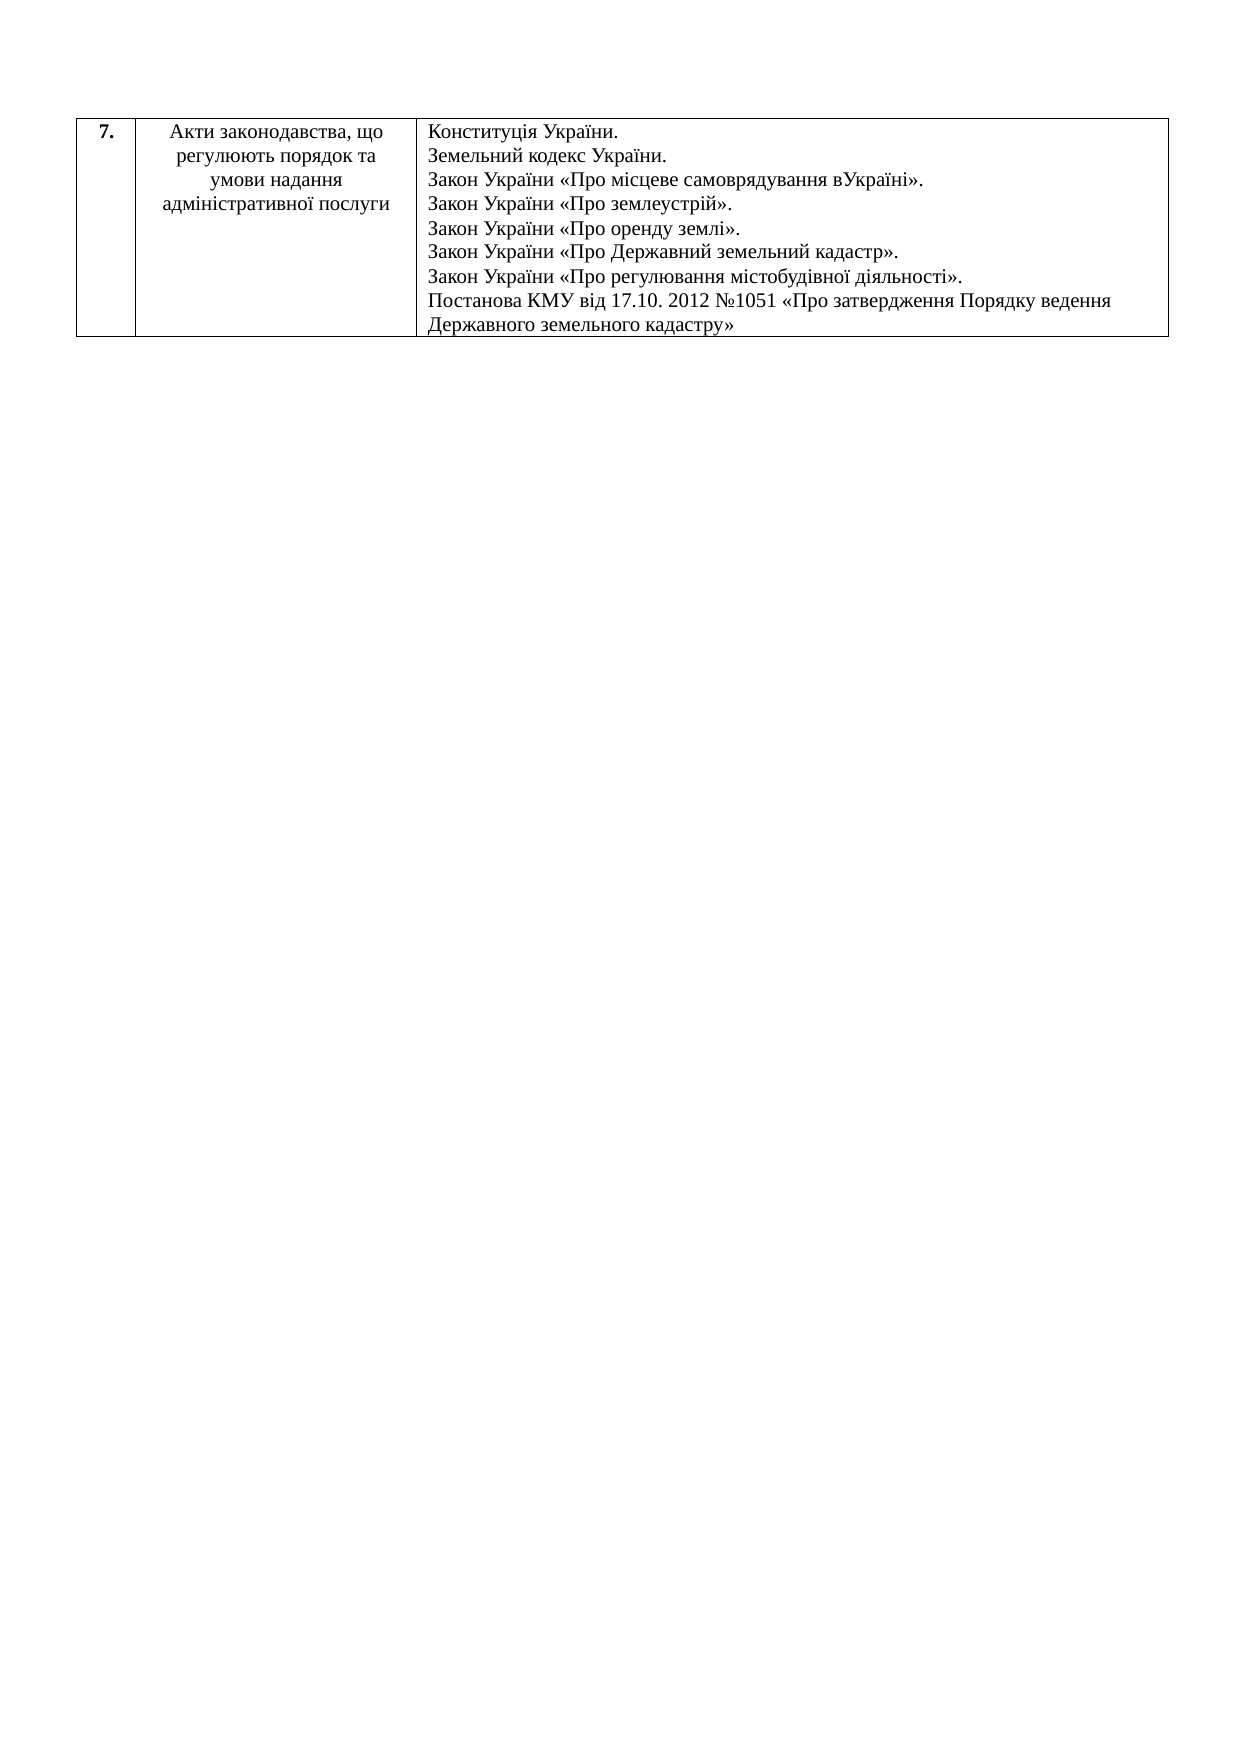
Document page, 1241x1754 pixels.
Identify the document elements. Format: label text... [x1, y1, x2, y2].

table_cell Конституція України. Земельний кодекс України. Закон України «Про місцеве самоврядування вУкраїні». Закон України «Про землеустрій». Закон України «Про оренду землі». Закон України «Про Державний земельний кадастр». Закон України «Про регулювання містобудівної діяльності». Постанова КМУ від 17.10. 2012 №1051 «Про затвердження Порядку ведення Державного земельного кадастру» [417, 119, 1168, 336]
table_cell 7. [77, 119, 135, 336]
table_cell Акти законодавства, що регулюють порядок та умови надання адміністративної послуги [136, 119, 416, 336]
